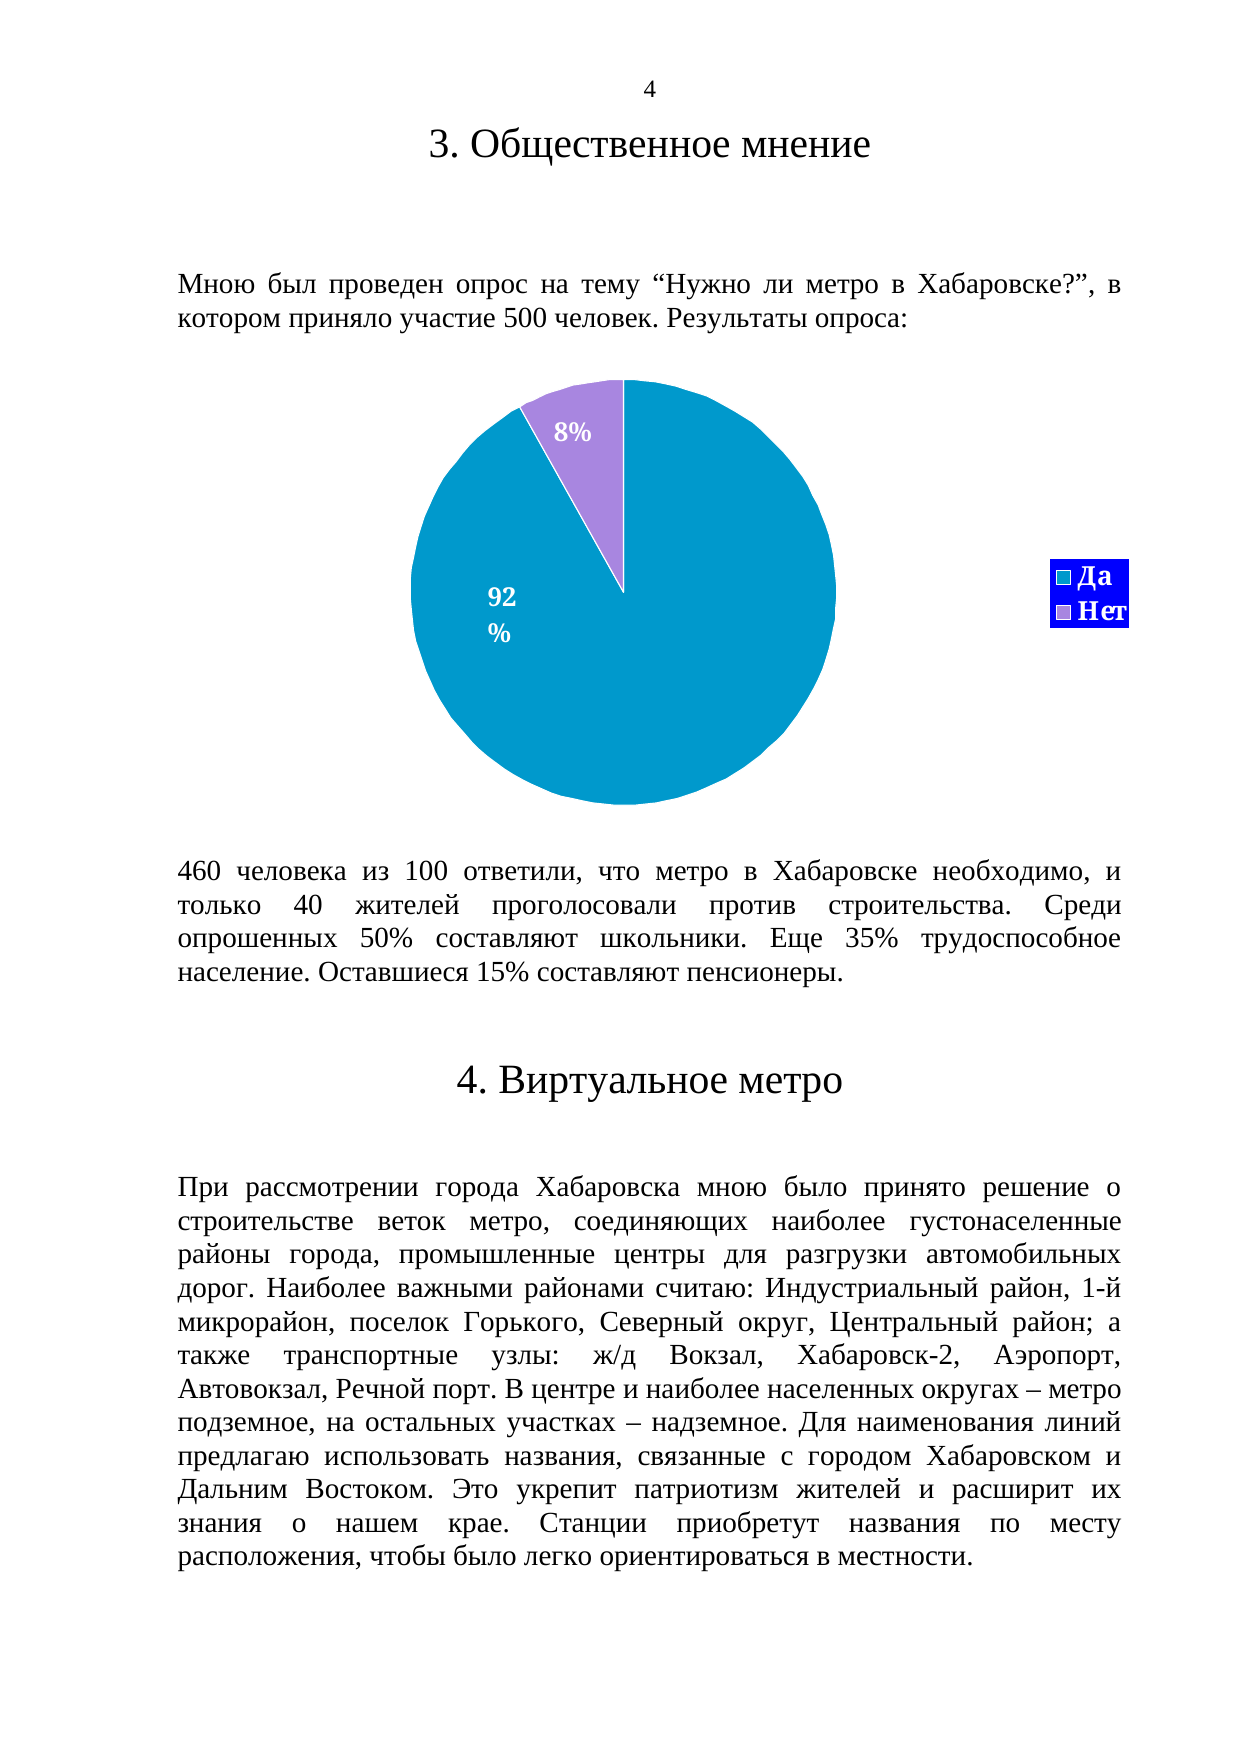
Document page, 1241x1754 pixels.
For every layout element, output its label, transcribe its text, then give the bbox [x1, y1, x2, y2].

text Мною был проведен опрос на тему “Нужно ли метро в Хабаровске?”, в котором приняло участие 500 человек. Результаты опроса: [177, 267, 1122, 334]
text При рассмотрении города Хабаровска мною было принято решение о строительстве веток метро, соединяющих наиболее густонаселенные районы города, промышленные центры для разгрузки автомобильных дорог. Наиболее важными районами считаю: Индустриальный район, 1-й микрорайон, поселок Горького, Северный округ, Центральный район; а также транспортные узлы: ж/д Вокзал, Хабаровск-2, Аэропорт, Автовокзал, Речной порт. В центре и наиболее населенных округах – метро подземное, на остальных участках – надземное. Для наименования линий предлагаю использовать названия, связанные с городом Хабаровском и Дальним Востоком. Это укрепит патриотизм жителей и расширит их знания о нашем крае. Станции приобретут названия по месту расположения, чтобы было легко ориентироваться в местности. [177, 1169, 1122, 1572]
text 3. Общественное мнение [177, 118, 1122, 166]
text 4. Виртуальное метро [177, 1054, 1122, 1102]
text 460 человека из 100 ответили, что метро в Хабаровске необходимо, и только 40 жителей проголосовали против строительства. Среди опрошенных 50% составляют школьники. Еще 35% трудоспособное население. Оставшиеся 15% составляют пенсионеры. [177, 853, 1122, 987]
